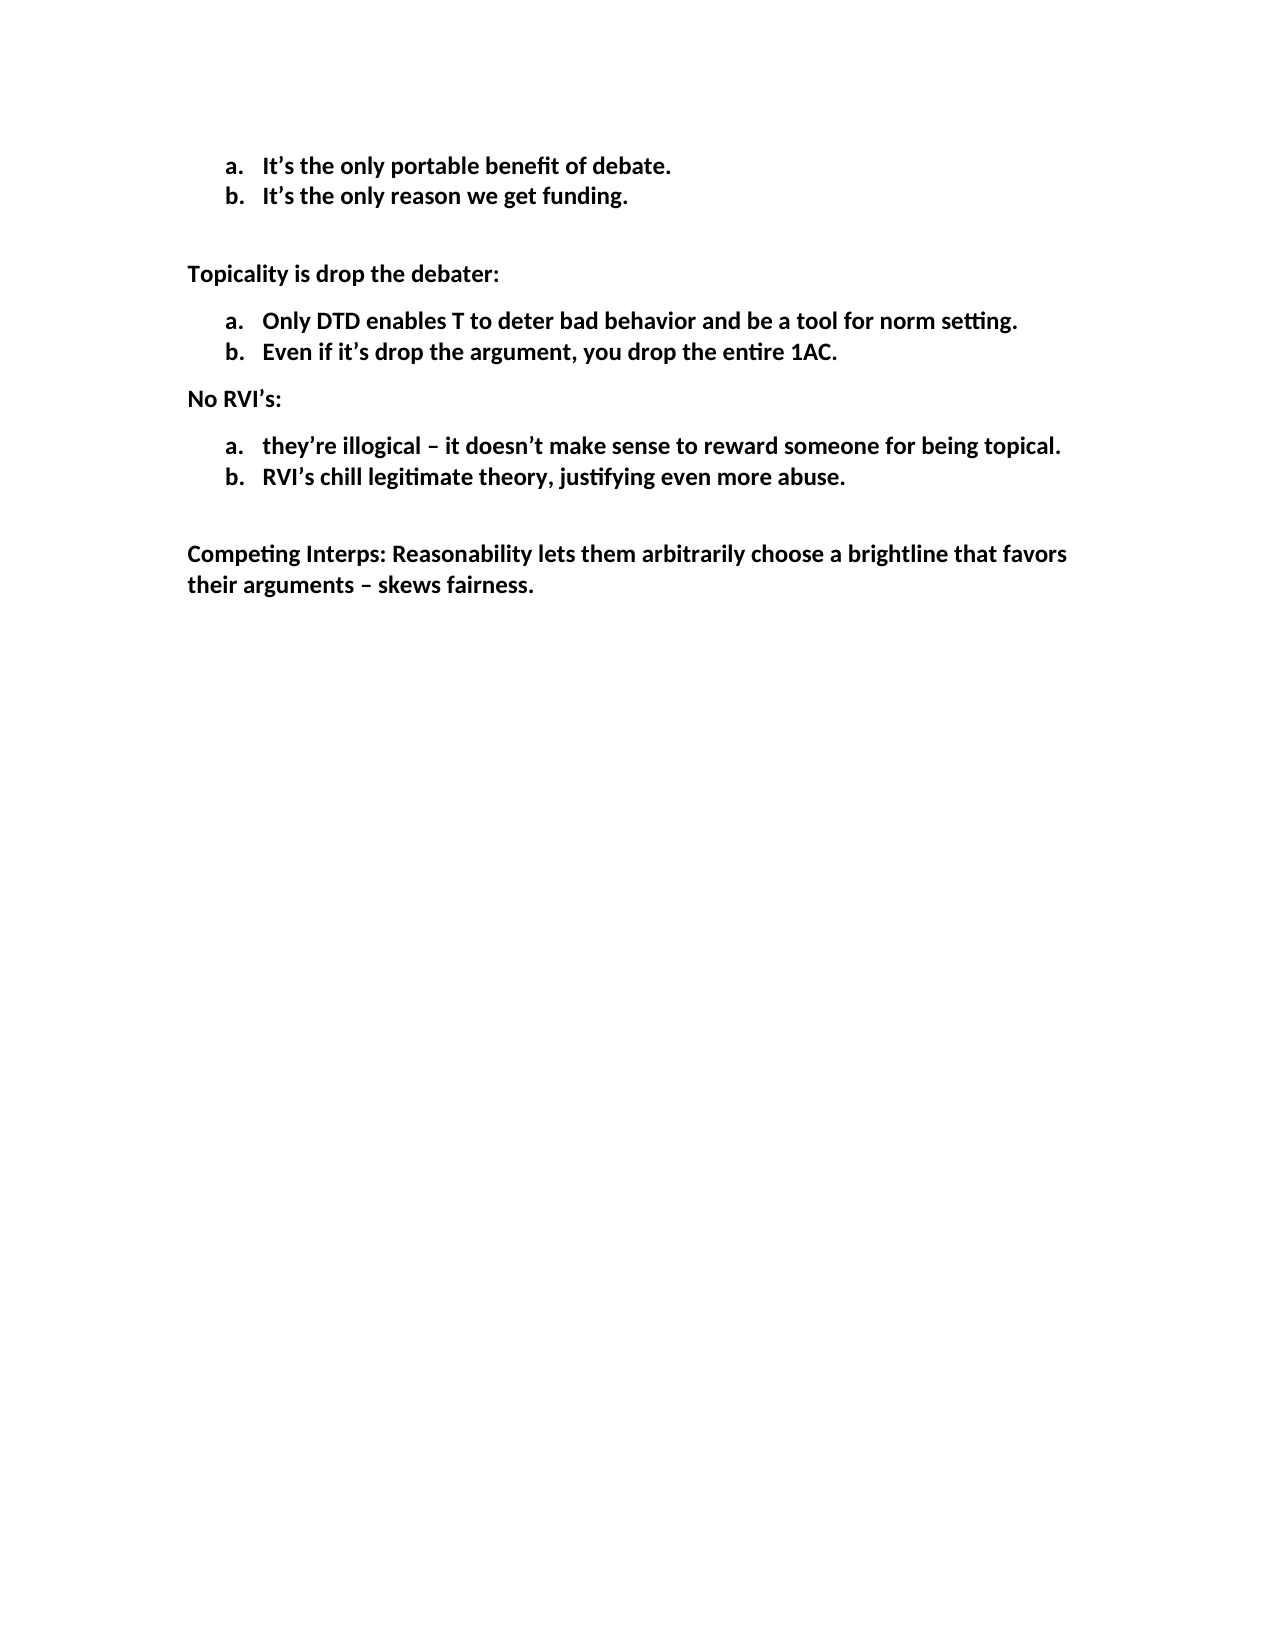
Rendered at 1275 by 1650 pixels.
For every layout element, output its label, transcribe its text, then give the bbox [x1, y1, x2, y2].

list It’s the only portable benefit of debate. [225, 150, 1087, 181]
list RVI’s chill legitimate theory, justifying even more abuse. [225, 461, 1087, 491]
list they’re illogical – it doesn’t make sense to reward someone for being topical. [225, 430, 1087, 461]
text Topicality is drop the debater: [187, 258, 1087, 289]
list Only DTD enables T to deter bad behavior and be a tool for norm setting. [225, 305, 1087, 336]
text No RVI’s: [187, 383, 1087, 414]
text Competing Interps: Reasonability lets them arbitrarily choose a brightline that favors their arguments – skews fairness. [187, 538, 1087, 599]
list It’s the only reason we get funding. [225, 181, 1087, 211]
list Even if it’s drop the argument, you drop the entire 1AC. [225, 336, 1087, 366]
